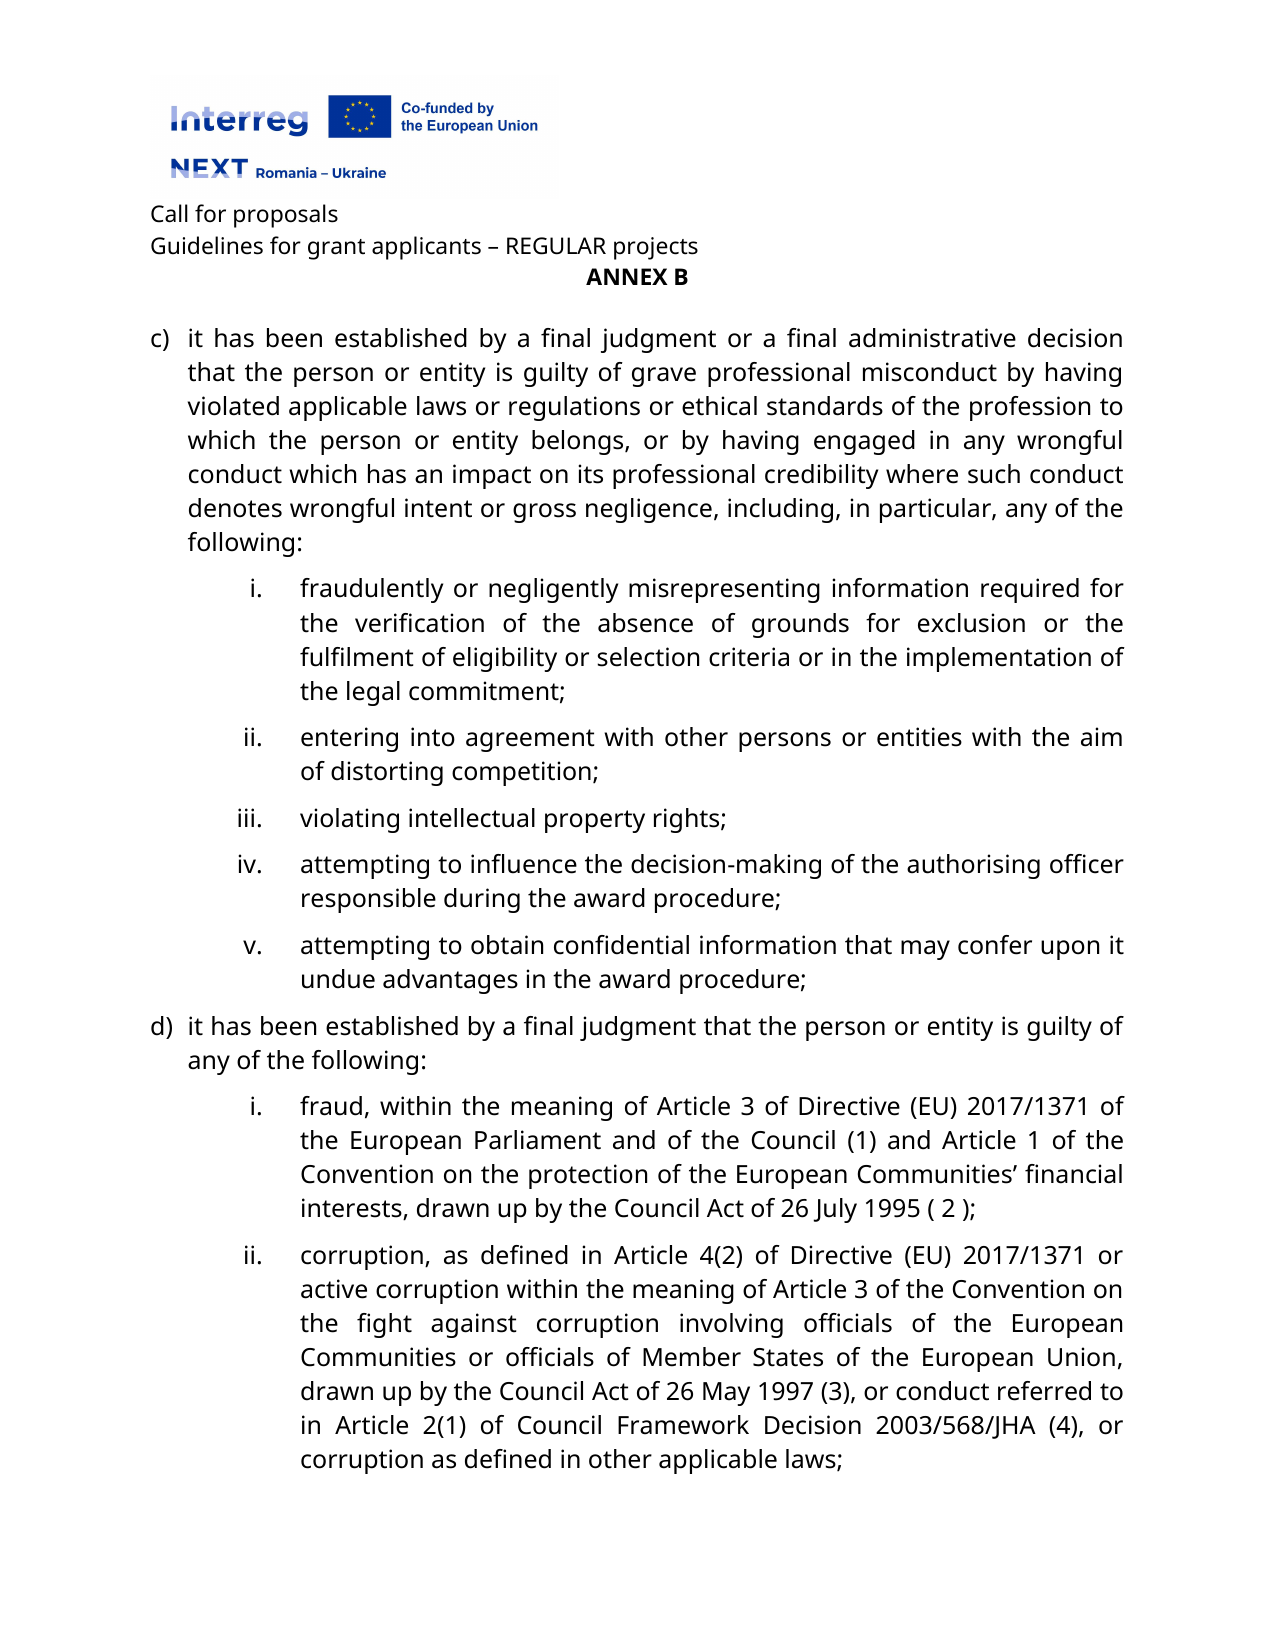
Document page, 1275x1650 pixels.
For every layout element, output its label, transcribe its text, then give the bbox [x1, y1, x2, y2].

list corruption, as defined in Article 4(2) of Directive (EU) 2017/1371 or active corruption within the meaning of Article 3 of the Convention on the fight against corruption involving officials of the European Communities or officials of Member States of the European Union, drawn up by the Council Act of 26 May 1997 (3), or conduct referred to in Article 2(1) of Council Framework Decision 2003/568/JHA (4), or corruption as defined in other applicable laws; [262, 1238, 1125, 1476]
list it has been established by a final judgment that the person or entity is guilty of any of the following: [150, 1008, 1125, 1076]
list fraudulently or negligently misrepresenting information required for the verification of the absence of grounds for exclusion or the fulfilment of eligibility or selection criteria or in the implementation of the legal commitment; [262, 571, 1125, 707]
list attempting to influence the decision-making of the authorising officer responsible during the award procedure; [262, 847, 1125, 915]
list entering into agreement with other persons or entities with the aim of distorting competition; [262, 720, 1125, 788]
list it has been established by a final judgment or a final administrative decision that the person or entity is guilty of grave professional misconduct by having violated applicable laws or regulations or ethical standards of the profession to which the person or entity belongs, or by having engaged in any wrongful conduct which has an impact on its professional credibility where such conduct denotes wrongful intent or gross negligence, including, in particular, any of the following: [150, 320, 1125, 559]
list violating intellectual property rights; [262, 801, 1125, 834]
list attempting to obtain confidential information that may confer upon it undue advantages in the award procedure; [262, 928, 1125, 996]
list fraud, within the meaning of Article 3 of Directive (EU) 2017/1371 of the European Parliament and of the Council (1) and Article 1 of the Convention on the protection of the European Communities’ financial interests, drawn up by the Council Act of 26 July 1995 ( 2 ); [262, 1089, 1125, 1225]
picture [150, 75, 559, 199]
